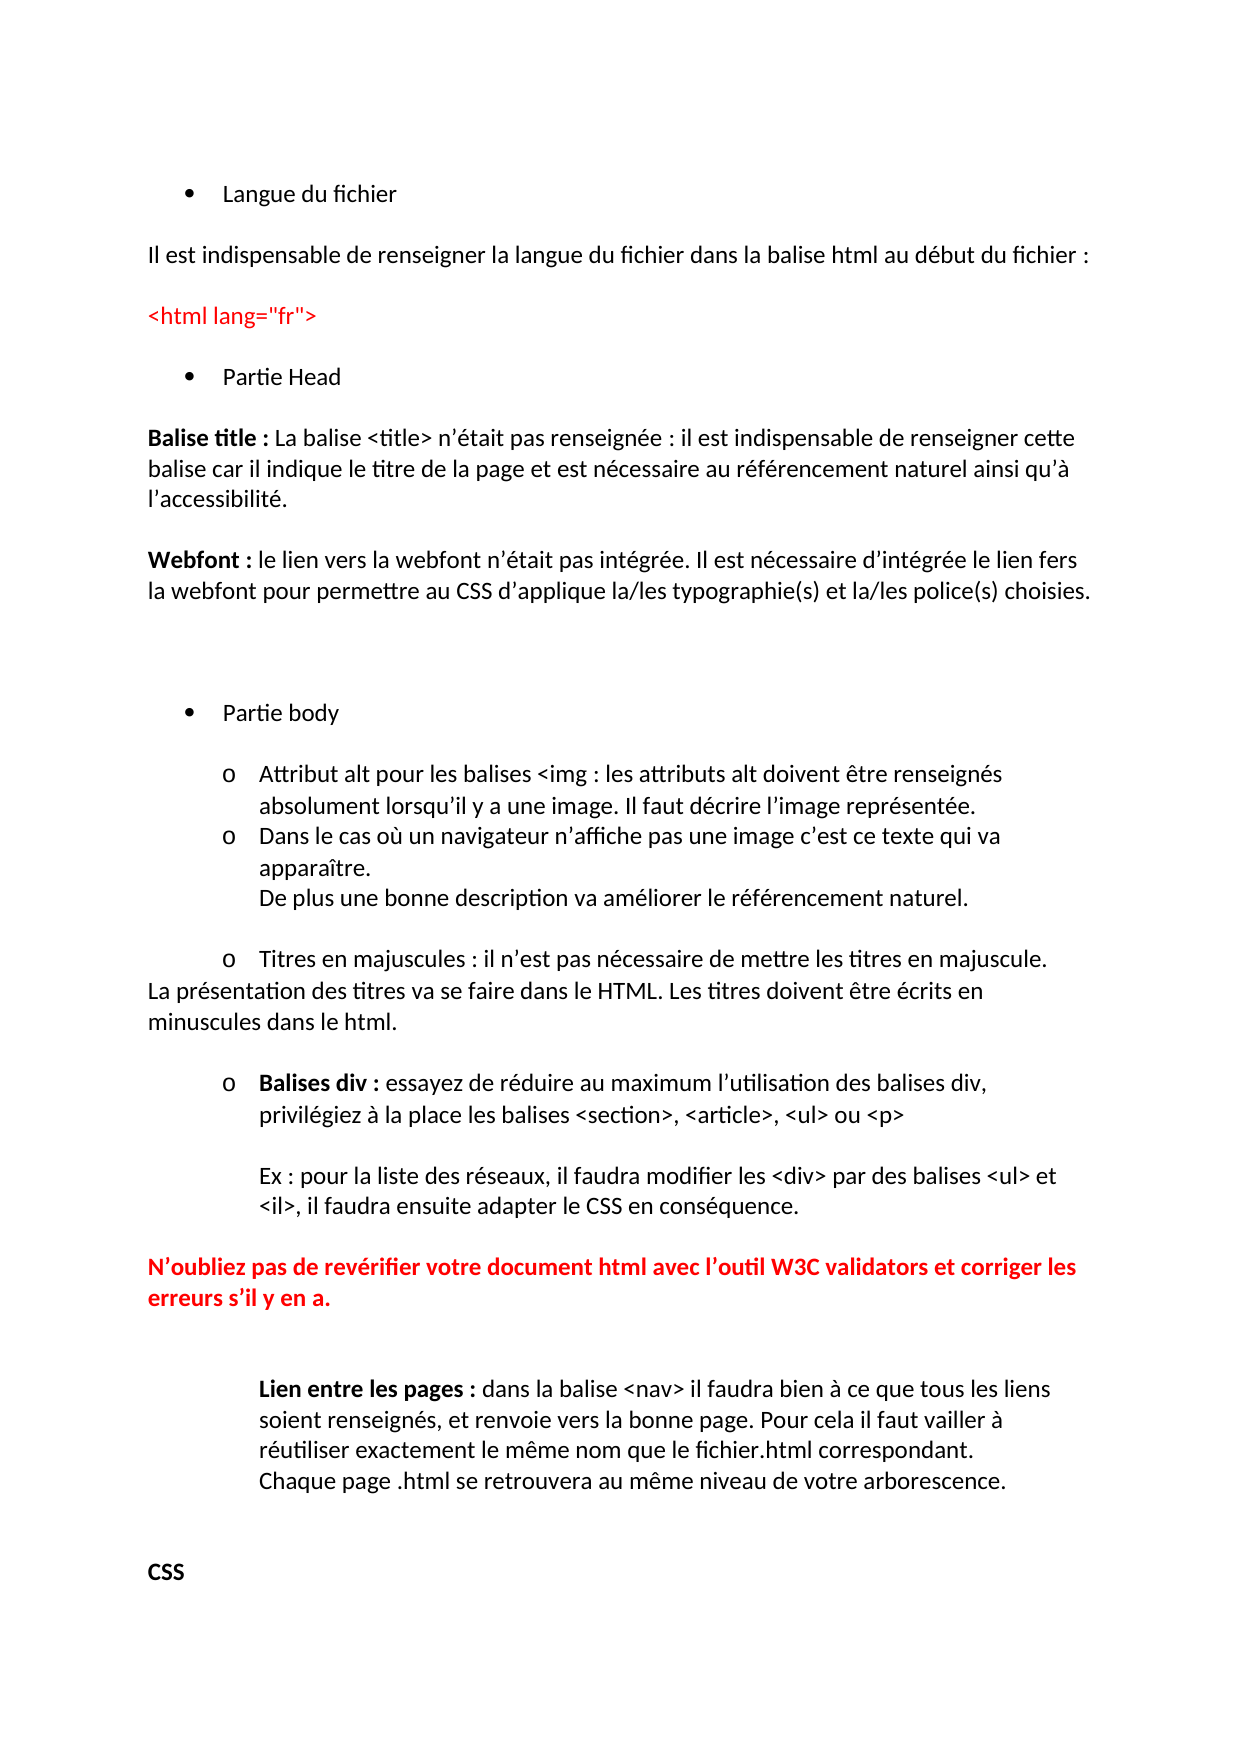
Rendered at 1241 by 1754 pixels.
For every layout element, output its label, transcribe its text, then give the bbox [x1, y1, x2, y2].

text Balise title : La balise <title> n’était pas renseignée : il est indispensable de renseigner cette balise car il indique le titre de la page et est nécessaire au référencement naturel ainsi qu’à l’accessibilité. [148, 422, 1093, 514]
list Langue du fichier [185, 178, 1093, 209]
list Partie Head [185, 361, 1093, 392]
list Balises div : essayez de réduire au maximum l’utilisation des balises div, privilégiez à la place les balises <section>, <article>, <ul> ou <p> [221, 1067, 1093, 1129]
text Webfont : le lien vers la webfont n’était pas intégrée. Il est nécessaire d’intégrée le lien fers la webfont pour permettre au CSS d’applique la/les typographie(s) et la/les police(s) choisies. [148, 544, 1093, 605]
list CSS [148, 1557, 1093, 1587]
list Chaque page .html se retrouvera au même niveau de votre arborescence. [259, 1465, 1093, 1496]
text La présentation des titres va se faire dans le HTML. Les titres doivent être écrits en minuscules dans le html. [148, 975, 1093, 1036]
list Attribut alt pour les balises <img : les attributs alt doivent être renseignés absolument lorsqu’il y a une image. Il faut décrire l’image représentée. [221, 758, 1093, 820]
text Il est indispensable de renseigner la langue du fichier dans la balise html au début du fichier : [148, 239, 1093, 270]
list De plus une bonne description va améliorer le référencement naturel. [259, 883, 1093, 913]
text <html lang="fr"> [148, 300, 1093, 331]
list Ex : pour la liste des réseaux, il faudra modifier les <div> par des balises <ul> et <il>, il faudra ensuite adapter le CSS en conséquence. [259, 1160, 1093, 1221]
list Titres en majuscules : il n’est pas nécessaire de mettre les titres en majuscule. [221, 944, 1093, 975]
list Lien entre les pages : dans la balise <nav> il faudra bien à ce que tous les liens soient renseignés, et renvoie vers la bonne page. Pour cela il faut vailler à réutiliser exactement le même nom que le fichier.html correspondant. [259, 1373, 1093, 1465]
list N’oubliez pas de revérifier votre document html avec l’outil W3C validators et corriger les erreurs s’il y en a. [148, 1251, 1093, 1312]
list Dans le cas où un navigateur n’affiche pas une image c’est ce texte qui va apparaître. [221, 820, 1093, 883]
list Partie body [185, 697, 1093, 727]
